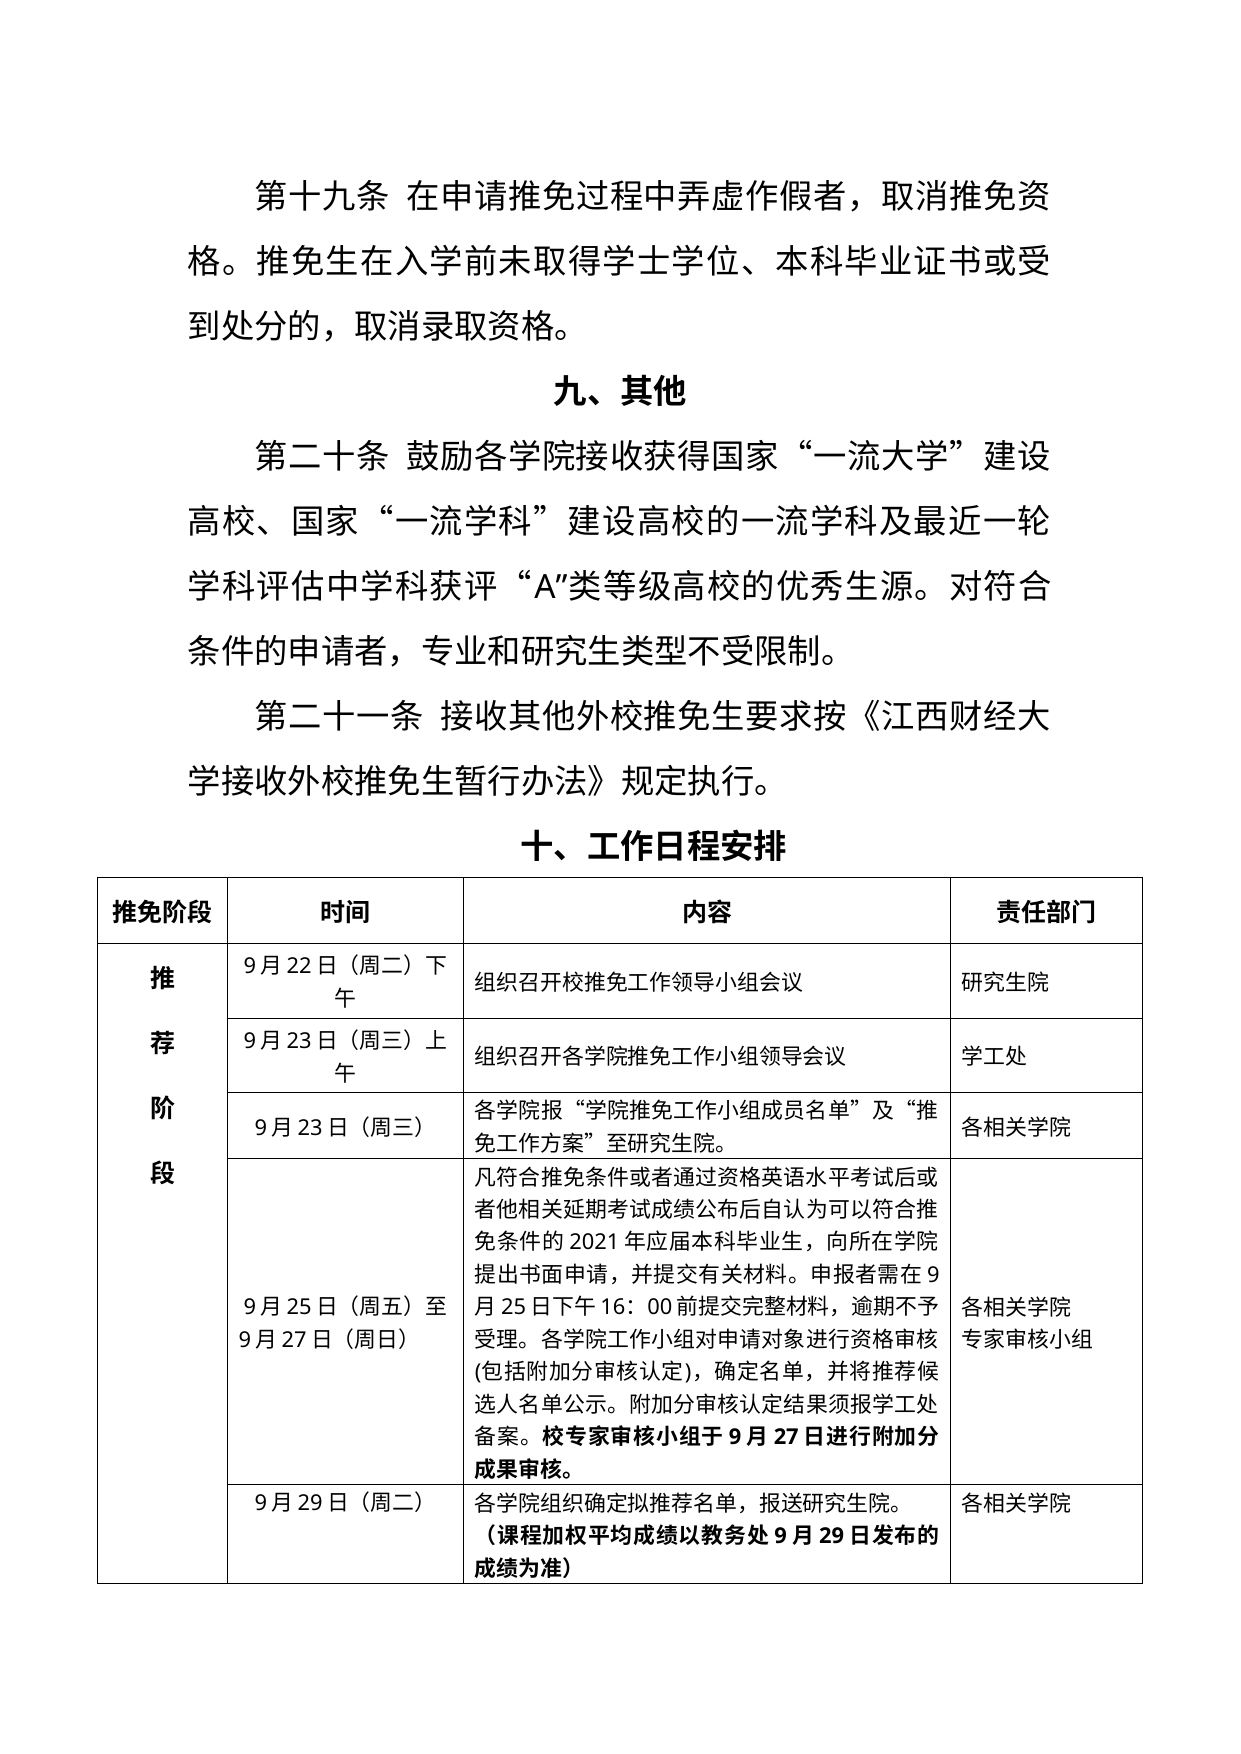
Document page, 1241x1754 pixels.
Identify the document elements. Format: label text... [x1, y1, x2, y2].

table_cell 凡符合推免条件或者通过资格英语水平考试后或者他相关延期考试成绩公布后自认为可以符合推免条件的2021年应届本科毕业生，向所在学院提出书面申请，并提交有关材料。申报者需在9月25日下午16：00前提交完整材料，逾期不予受理。各学院工作小组对申请对象进行资格审核(包括附加分审核认定)，确定名单，并将推荐候选人名单公示。附加分审核认定结果须报学工处备案。校专家审核小组于9月27日进行附加分成果审核。 [464, 1159, 950, 1484]
table_header 时间 [228, 878, 463, 943]
table_cell 各学院报“学院推免工作小组成员名单”及“推免工作方案”至研究生院。 [464, 1093, 950, 1158]
table_header 责任部门 [951, 878, 1142, 943]
table_cell 组织召开各学院推免工作小组领导会议 [464, 1019, 950, 1092]
text 十、工作日程安排 [187, 812, 1053, 877]
table_header 推免阶段 [98, 878, 227, 943]
text 第二十一条 接收其他外校推免生要求按《江西财经大学接收外校推免生暂行办法》规定执行。 [187, 682, 1053, 812]
text 第二十条 鼓励各学院接收获得国家“一流大学”建设高校、国家“一流学科”建设高校的一流学科及最近一轮学科评估中学科获评“A”类等级高校的优秀生源。对符合条件的申请者，专业和研究生类型不受限制。 [187, 422, 1053, 682]
table_cell 各相关学院 [951, 1485, 1142, 1583]
text 第十九条 在申请推免过程中弄虚作假者，取消推免资格。推免生在入学前未取得学士学位、本科毕业证书或受到处分的，取消录取资格。 [187, 162, 1053, 357]
table_cell 9月29日（周二） [228, 1485, 463, 1583]
table_cell 9月25日（周五）至 9月27日（周日） [228, 1159, 463, 1484]
table_cell 9月22日（周二）下午 [228, 944, 463, 1017]
table_cell 各学院组织确定拟推荐名单，报送研究生院。 （课程加权平均成绩以教务处9月29日发布的成绩为准） [464, 1485, 950, 1583]
text 九、其他 [187, 357, 1053, 422]
table_cell 各相关学院 专家审核小组 [951, 1159, 1142, 1484]
table_cell 9月23日（周三）上午 [228, 1019, 463, 1092]
table_cell 研究生院 [951, 944, 1142, 1017]
table_cell 推 荐 阶 段 [98, 944, 227, 1583]
table_cell 组织召开校推免工作领导小组会议 [464, 944, 950, 1017]
table_cell 各相关学院 [951, 1093, 1142, 1158]
table_cell 9月23日（周三） [228, 1093, 463, 1158]
table_header 内容 [464, 878, 950, 943]
table_cell 学工处 [951, 1019, 1142, 1092]
